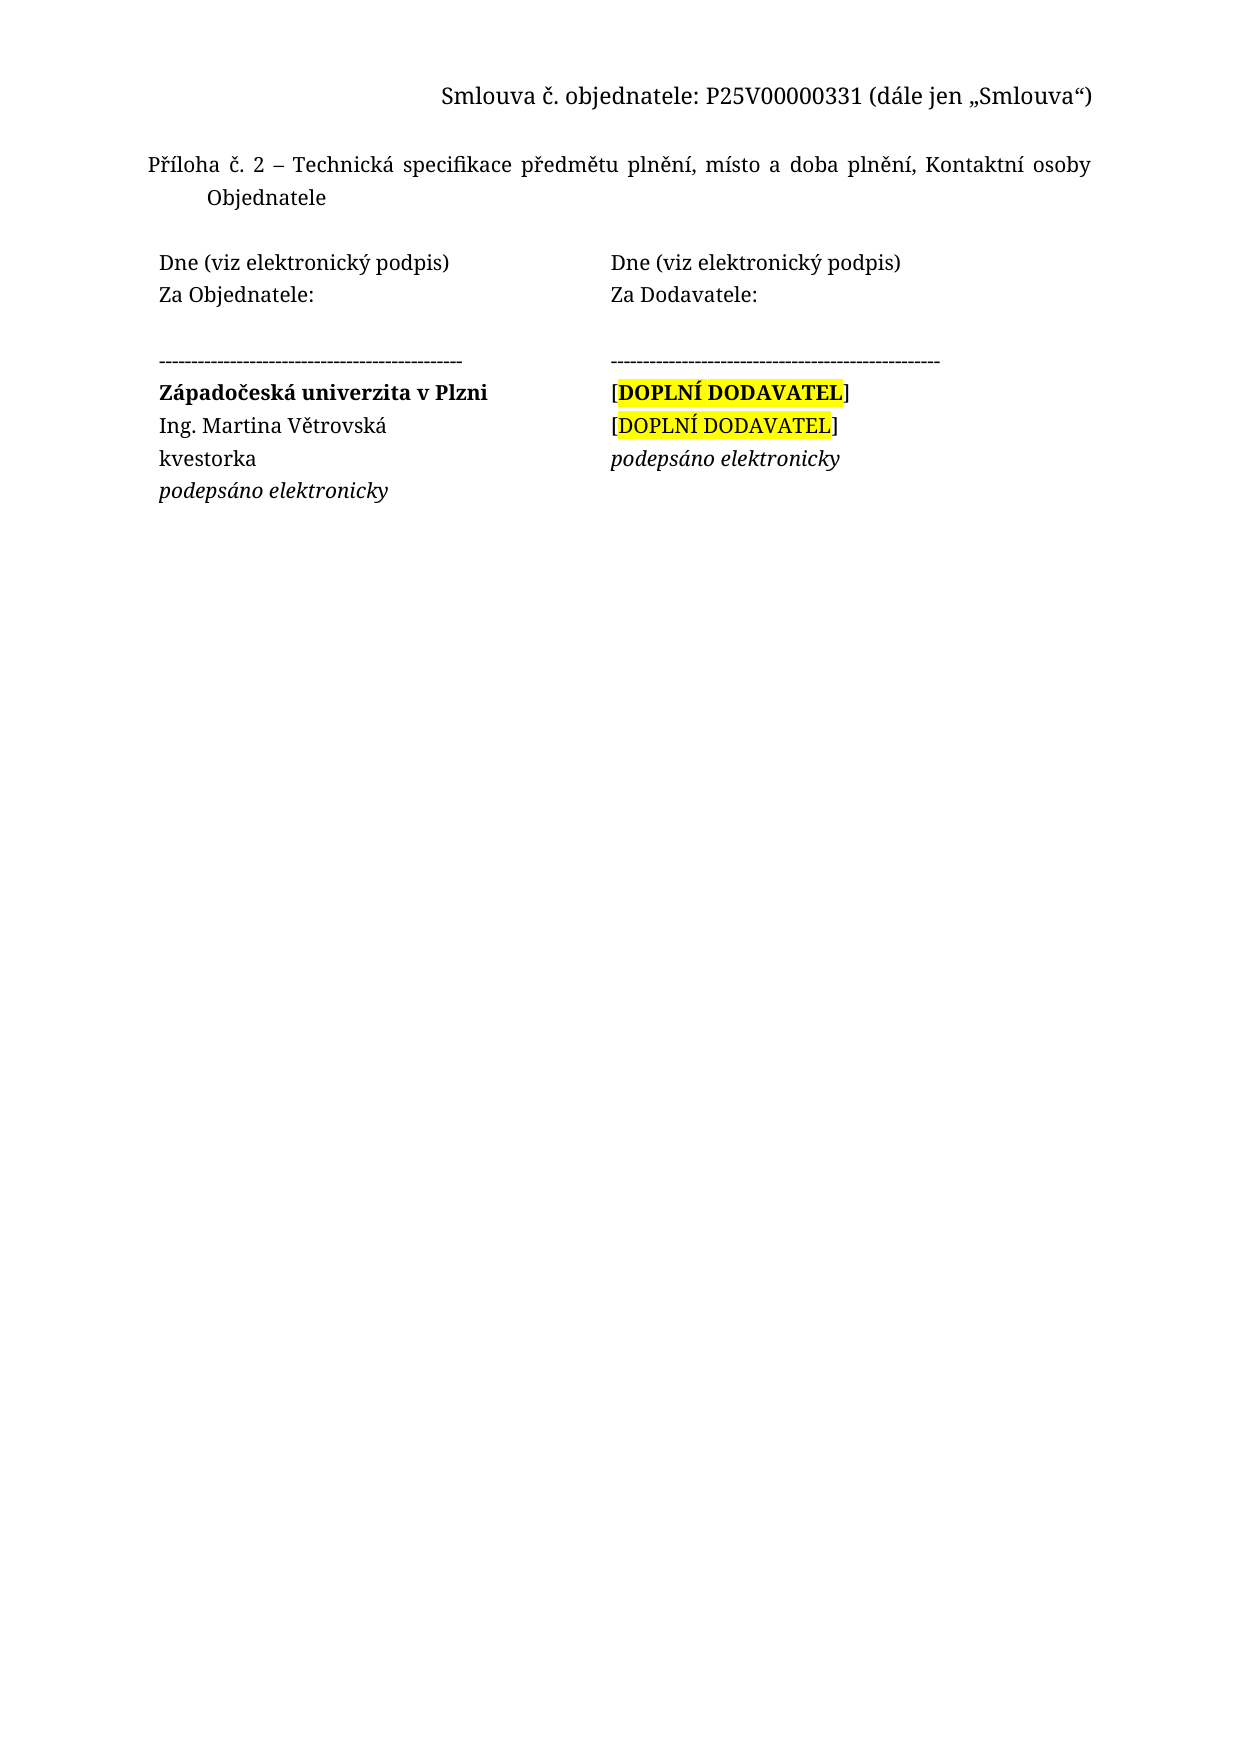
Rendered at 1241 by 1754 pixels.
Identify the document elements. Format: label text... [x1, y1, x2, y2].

table_header Dne (viz elektronický podpis) Za Objednatele: ----------------------------------------------- Západočeská univerzita v Plzni Ing. Martina Větrovská kvestorka podepsáno elektronicky [148, 248, 599, 508]
table_header Dne (viz elektronický podpis) Za Dodavatele: --------------------------------------------------- [DOPLNÍ DODAVATEL] [DOPLNÍ DODAVATEL] podepsáno elektronicky [599, 248, 1051, 508]
text Příloha č. 2 – Technická specifikace předmětu plnění, místo a doba plnění, Kontaktní osoby Objednatele [148, 150, 1093, 211]
